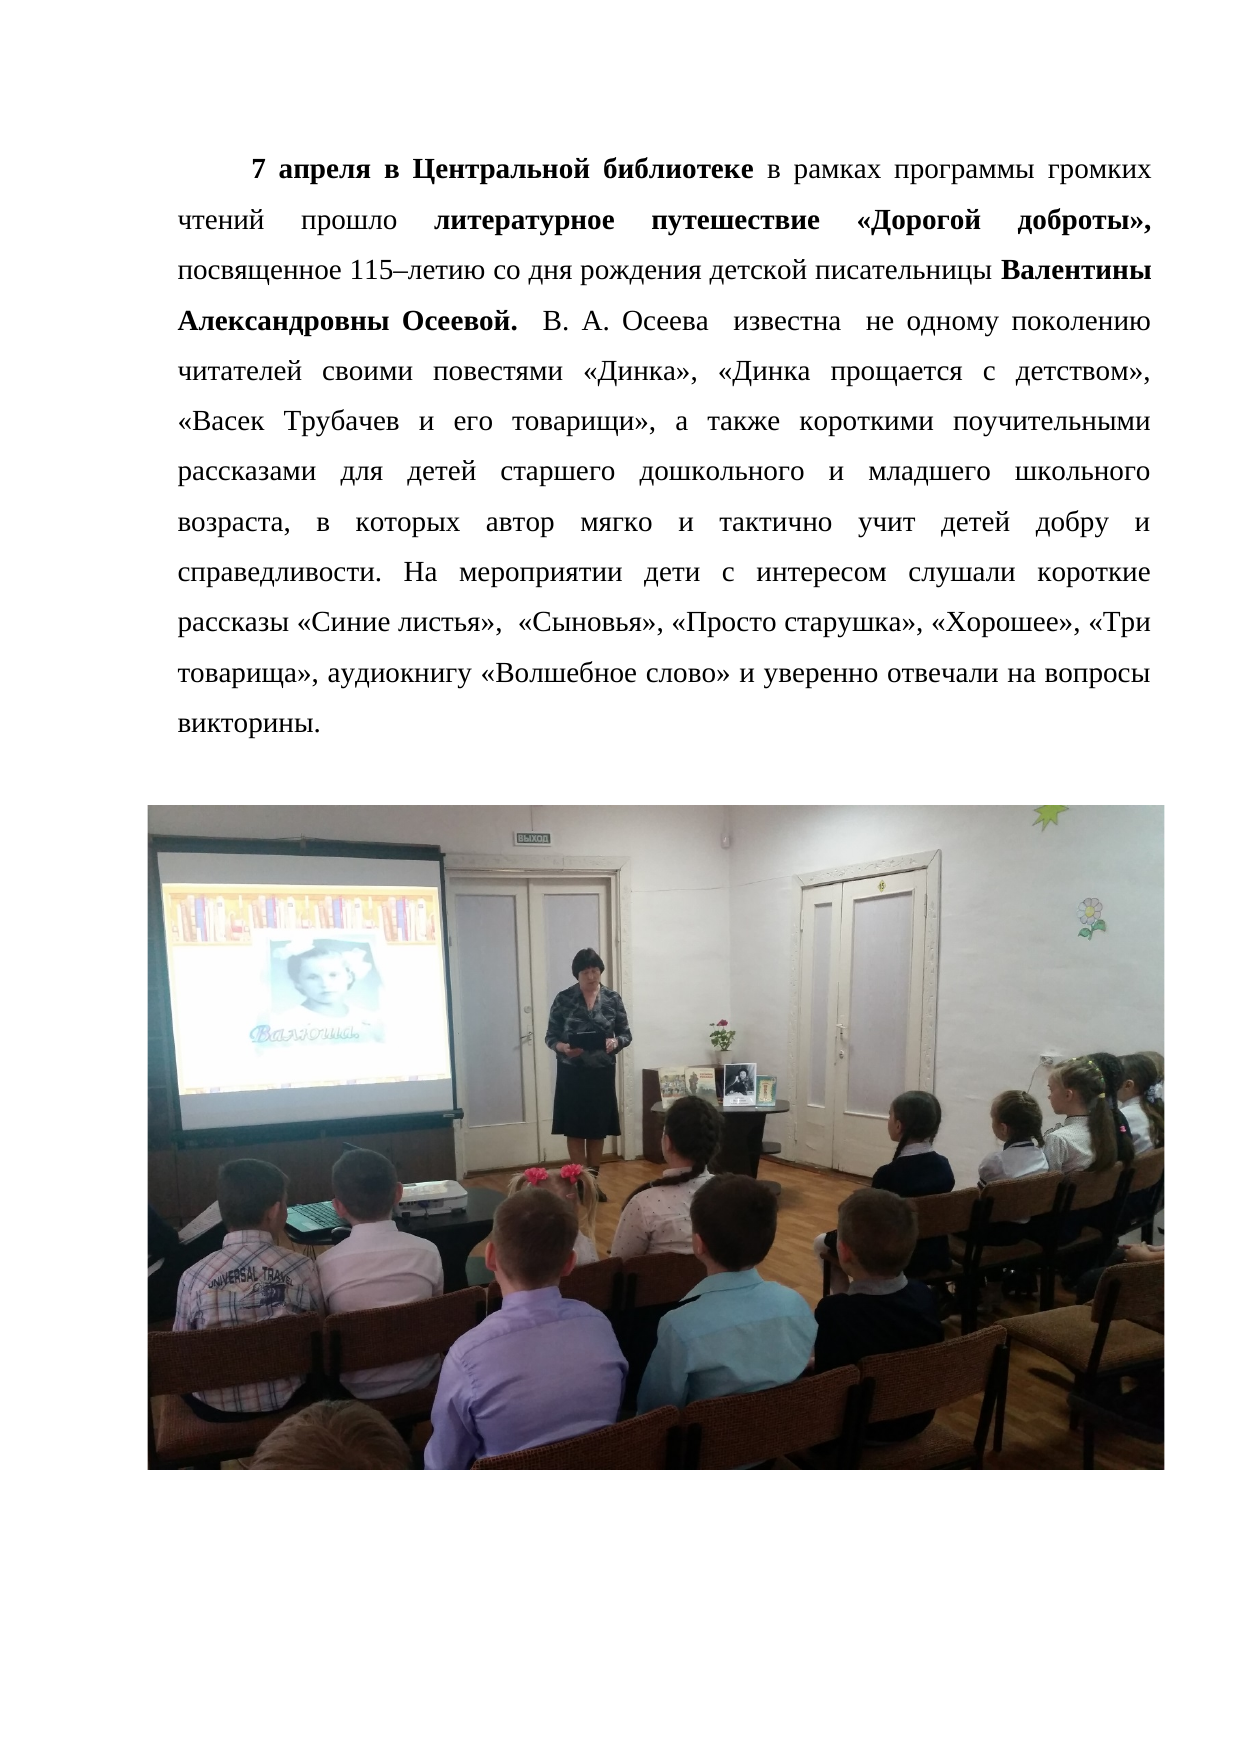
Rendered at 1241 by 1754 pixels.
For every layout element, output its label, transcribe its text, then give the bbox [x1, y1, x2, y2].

picture [147, 805, 1165, 1470]
text 7 апреля в Центральной библиотеке в рамках программы громких чтений прошло литературное путешествие «Дорогой доброты», посвященное 115–летию со дня рождения детской писательницы Валентины Александровны Осеевой. В. А. Осеева известна не одному поколению читателей своими повестями «Динка», «Динка прощается с детством», «Васек Трубачев и его товарищи», а также короткими поучительными рассказами для детей старшего дошкольного и младшего школьного возраста, в которых автор мягко и тактично учит детей добру и справедливости. На мероприятии дети с интересом слушали короткие рассказы «Синие листья», «Сыновья», «Просто старушка», «Хорошее», «Три товарища», аудиокнигу «Волшебное слово» и уверенно отвечали на вопросы викторины. [177, 152, 1152, 739]
